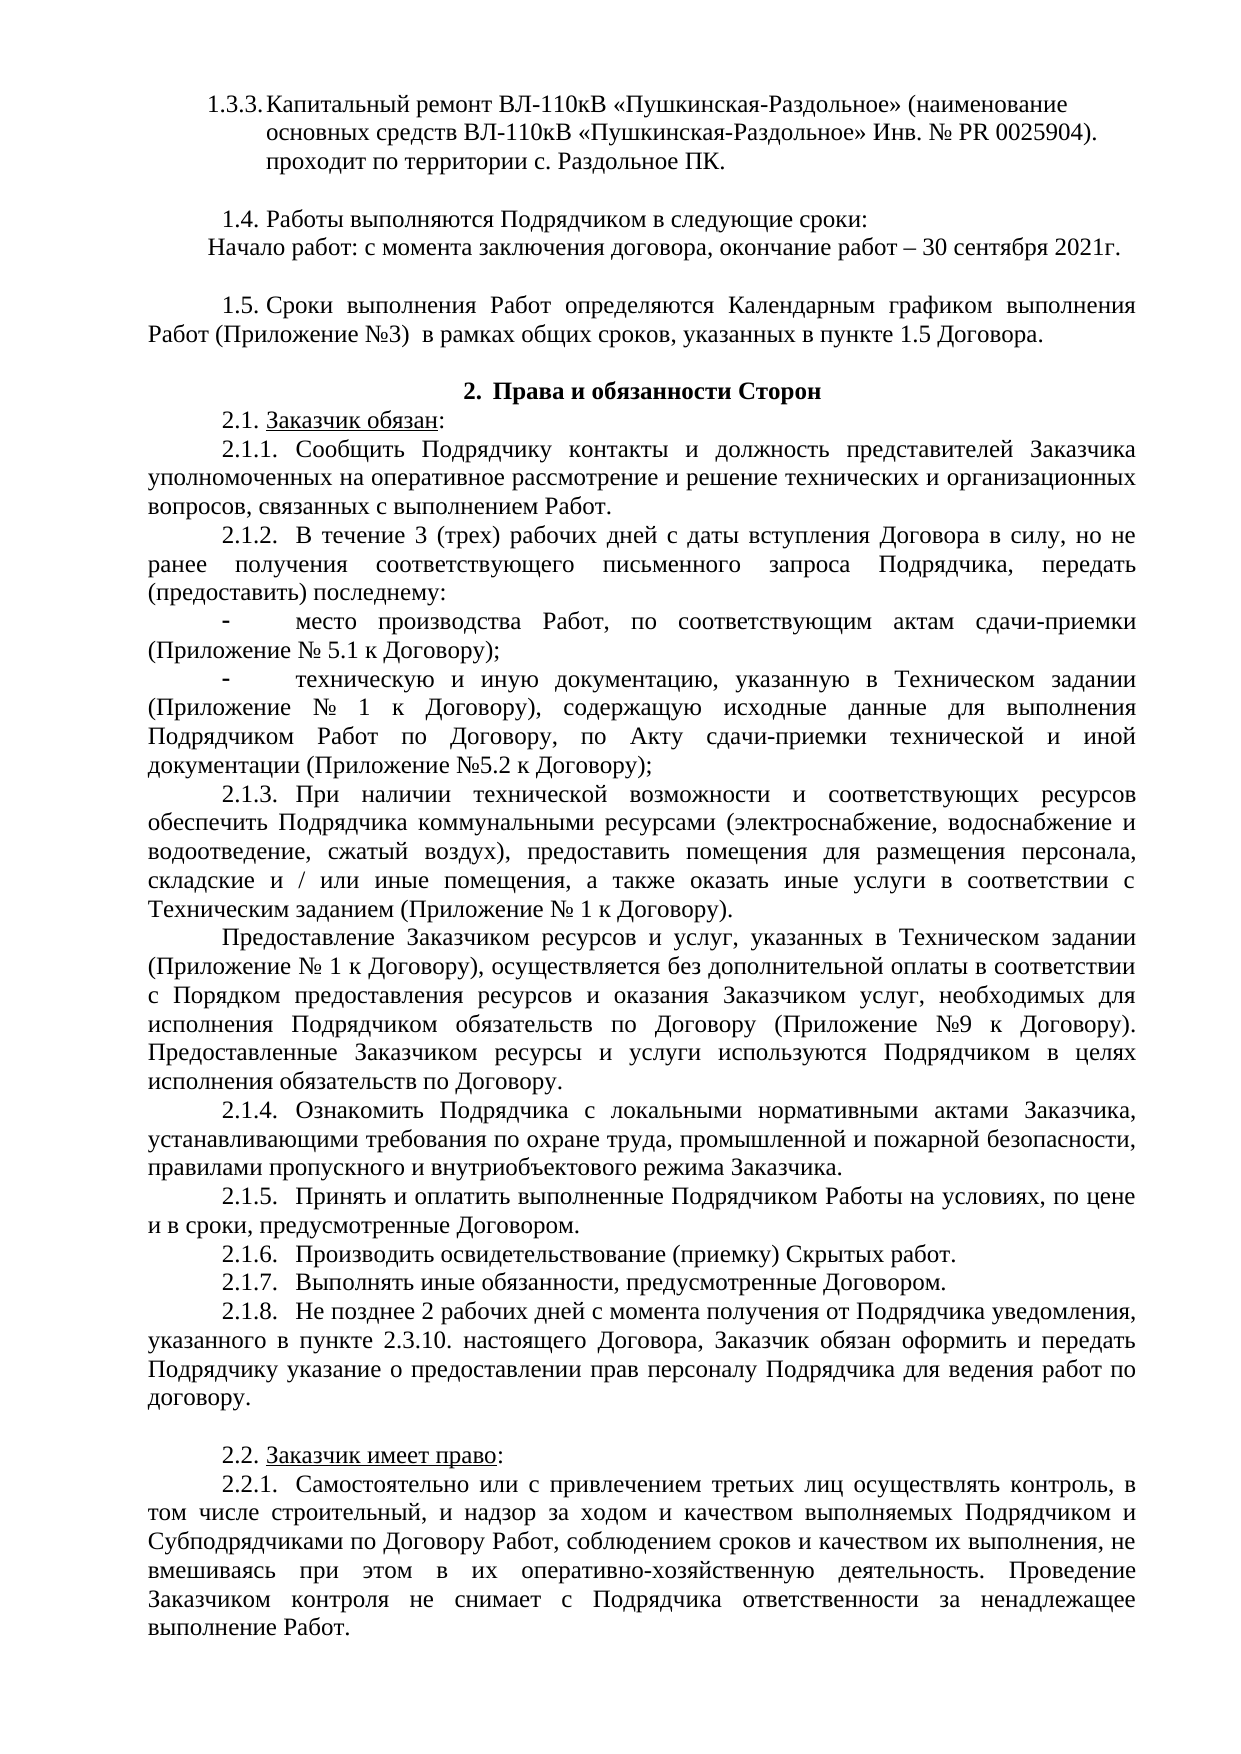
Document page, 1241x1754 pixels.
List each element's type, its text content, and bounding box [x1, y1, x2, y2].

list Производить освидетельствование (приемку) Скрытых работ. [148, 1239, 1137, 1267]
list Самостоятельно или с привлечением третьих лиц осуществлять контроль, в том числе строительный, и надзор за ходом и качеством выполняемых Подрядчиком и Субподрядчиками по Договору Работ, соблюдением сроков и качеством их выполнения, не вмешиваясь при этом в их оперативно-хозяйственную деятельность. Проведение Заказчиком контроля не снимает с Подрядчика ответственности за ненадлежащее выполнение Работ. [148, 1469, 1137, 1641]
list Не позднее 2 рабочих дней с момента получения от Подрядчика уведомления, указанного в пункте 2.3.10. настоящего Договора, Заказчик обязан оформить и передать Подрядчику указание о предоставлении прав персоналу Подрядчика для ведения работ по договору. [148, 1296, 1137, 1411]
list В течение 3 (трех) рабочих дней с даты вступления Договора в силу, но не ранее получения соответствующего письменного запроса Подрядчика, передать (предоставить) последнему: [148, 520, 1137, 606]
list Сообщить Подрядчику контакты и должность представителей Заказчика уполномоченных на оперативное рассмотрение и решение технических и организационных вопросов, связанных с выполнением Работ. [148, 434, 1137, 520]
text Предоставление Заказчиком ресурсов и услуг, указанных в Техническом задании (Приложение № 1 к Договору), осуществляется без дополнительной оплаты в соответствии с Порядком предоставления ресурсов и оказания Заказчиком услуг, необходимых для исполнения Подрядчиком обязательств по Договору (Приложение №9 к Договору). Предоставленные Заказчиком ресурсы и услуги используются Подрядчиком в целях исполнения обязательств по Договору. [148, 922, 1137, 1095]
list техническую и иную документацию, указанную в Техническом задании (Приложение № 1 к Договору), содержащую исходные данные для выполнения Подрядчиком Работ по Договору, по Акту сдачи-приемки технической и иной документации (Приложение №5.2 к Договору); [148, 664, 1137, 779]
list Заказчик обязан: [148, 405, 1137, 434]
list При наличии технической возможности и соответствующих ресурсов обеспечить Подрядчика коммунальными ресурсами (электроснабжение, водоснабжение и водоотведение, сжатый воздух), предоставить помещения для размещения персонала, складские и / или иные помещения, а также оказать иные услуги в соответствии с Техническим заданием (Приложение № 1 к Договору). [148, 779, 1137, 922]
list Принять и оплатить выполненные Подрядчиком Работы на условиях, по цене и в сроки, предусмотренные Договором. [148, 1181, 1137, 1239]
list Выполнять иные обязанности, предусмотренные Договором. [148, 1267, 1137, 1296]
list Сроки выполнения Работ определяются Календарным графиком выполнения Работ (Приложение №3) в рамках общих сроков, указанных в пункте 1.5 Договора. [148, 290, 1137, 347]
list место производства Работ, по соответствующим актам сдачи-приемки (Приложение № 5.1 к Договору); [148, 606, 1137, 664]
list Ознакомить Подрядчика с локальными нормативными актами Заказчика, устанавливающими требования по охране труда, промышленной и пожарной безопасности, правилами пропускного и внутриобъектового режима Заказчика. [148, 1095, 1137, 1181]
list Права и обязанности Сторон [148, 376, 1137, 405]
list Начало работ: с момента заключения договора, окончание работ – 30 сентября 2021г. [207, 232, 1137, 261]
list Работы выполняются Подрядчиком в следующие сроки: [148, 204, 1137, 232]
list Заказчик имеет право: [148, 1440, 1137, 1469]
list Капитальный ремонт ВЛ-110кВ «Пушкинская-Раздольное» (наименование основных средств ВЛ-110кВ «Пушкинская-Раздольное» Инв. № PR 0025904). проходит по территории с. Раздольное ПК. [207, 89, 1137, 175]
